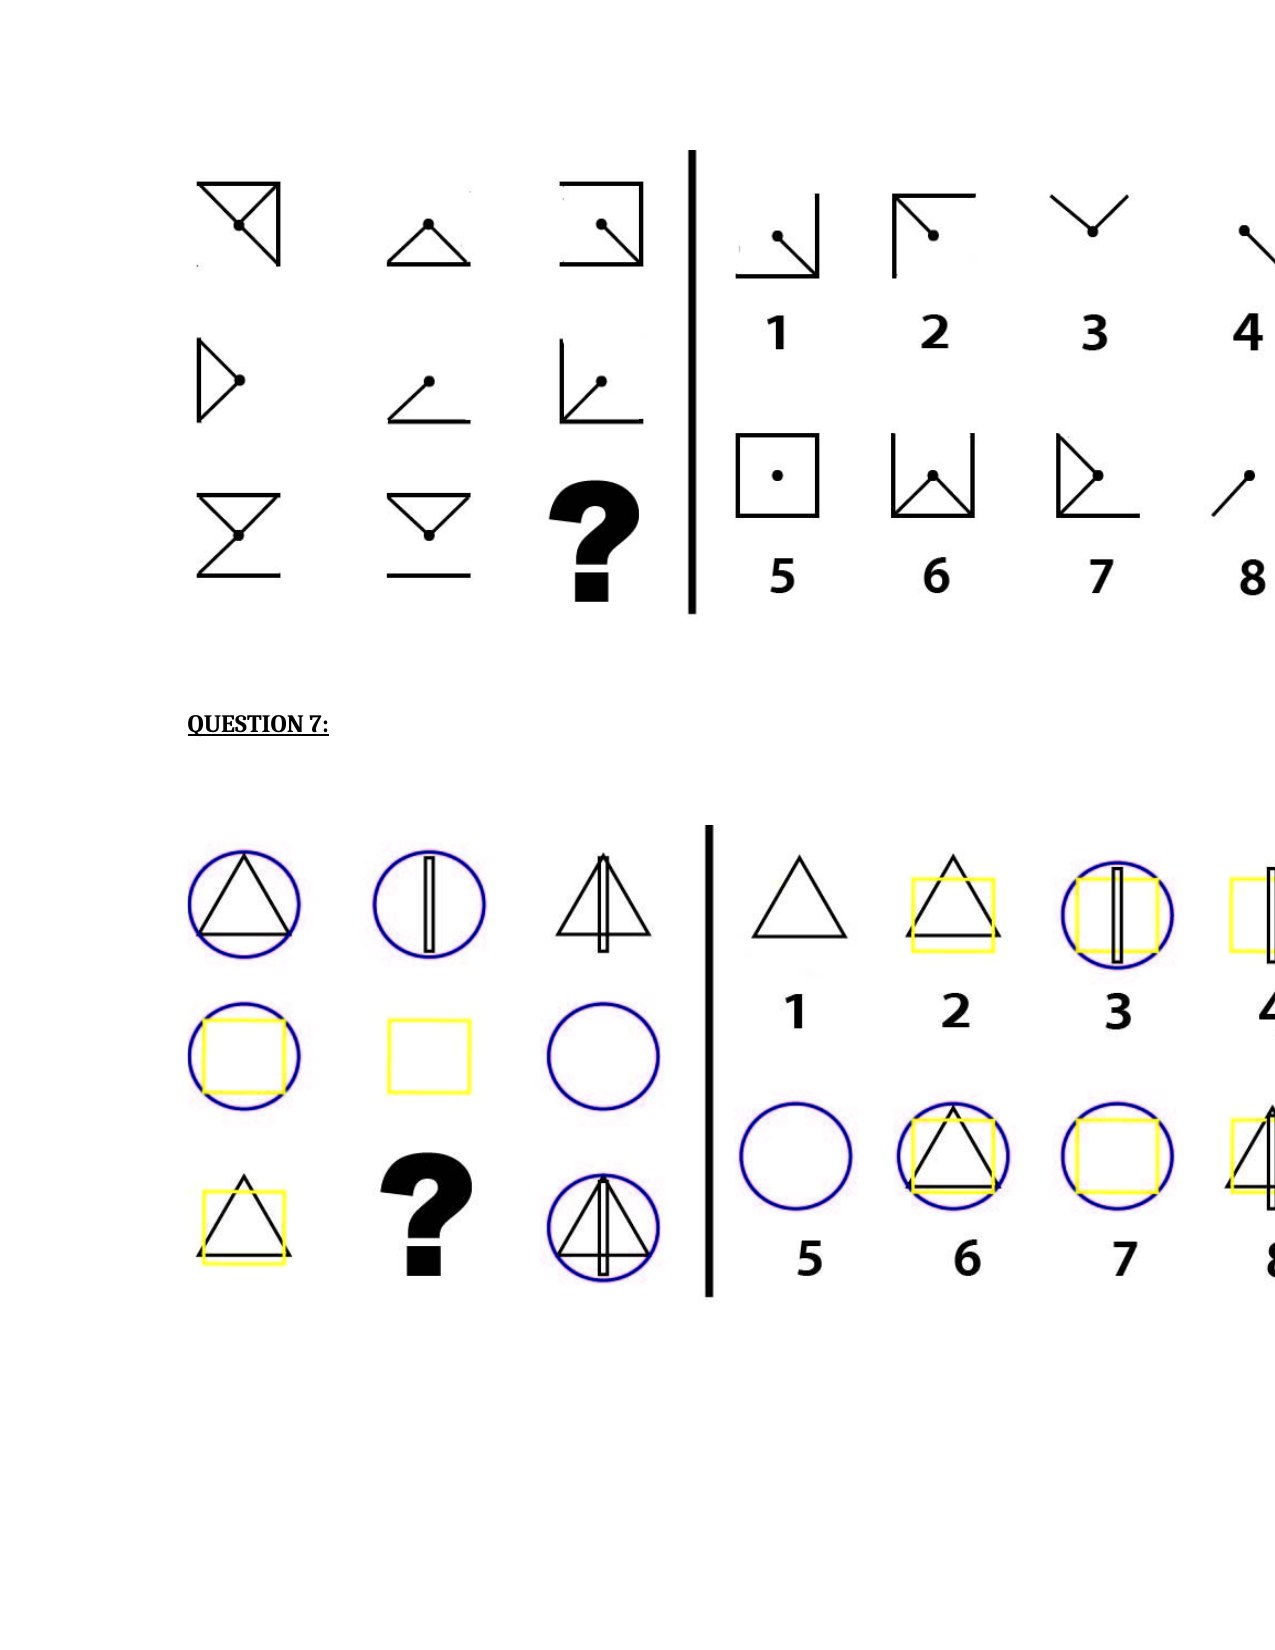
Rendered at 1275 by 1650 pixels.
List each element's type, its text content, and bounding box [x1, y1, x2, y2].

picture [187, 825, 1275, 1329]
text QUESTION 7: [187, 710, 1087, 739]
picture [187, 150, 1275, 653]
